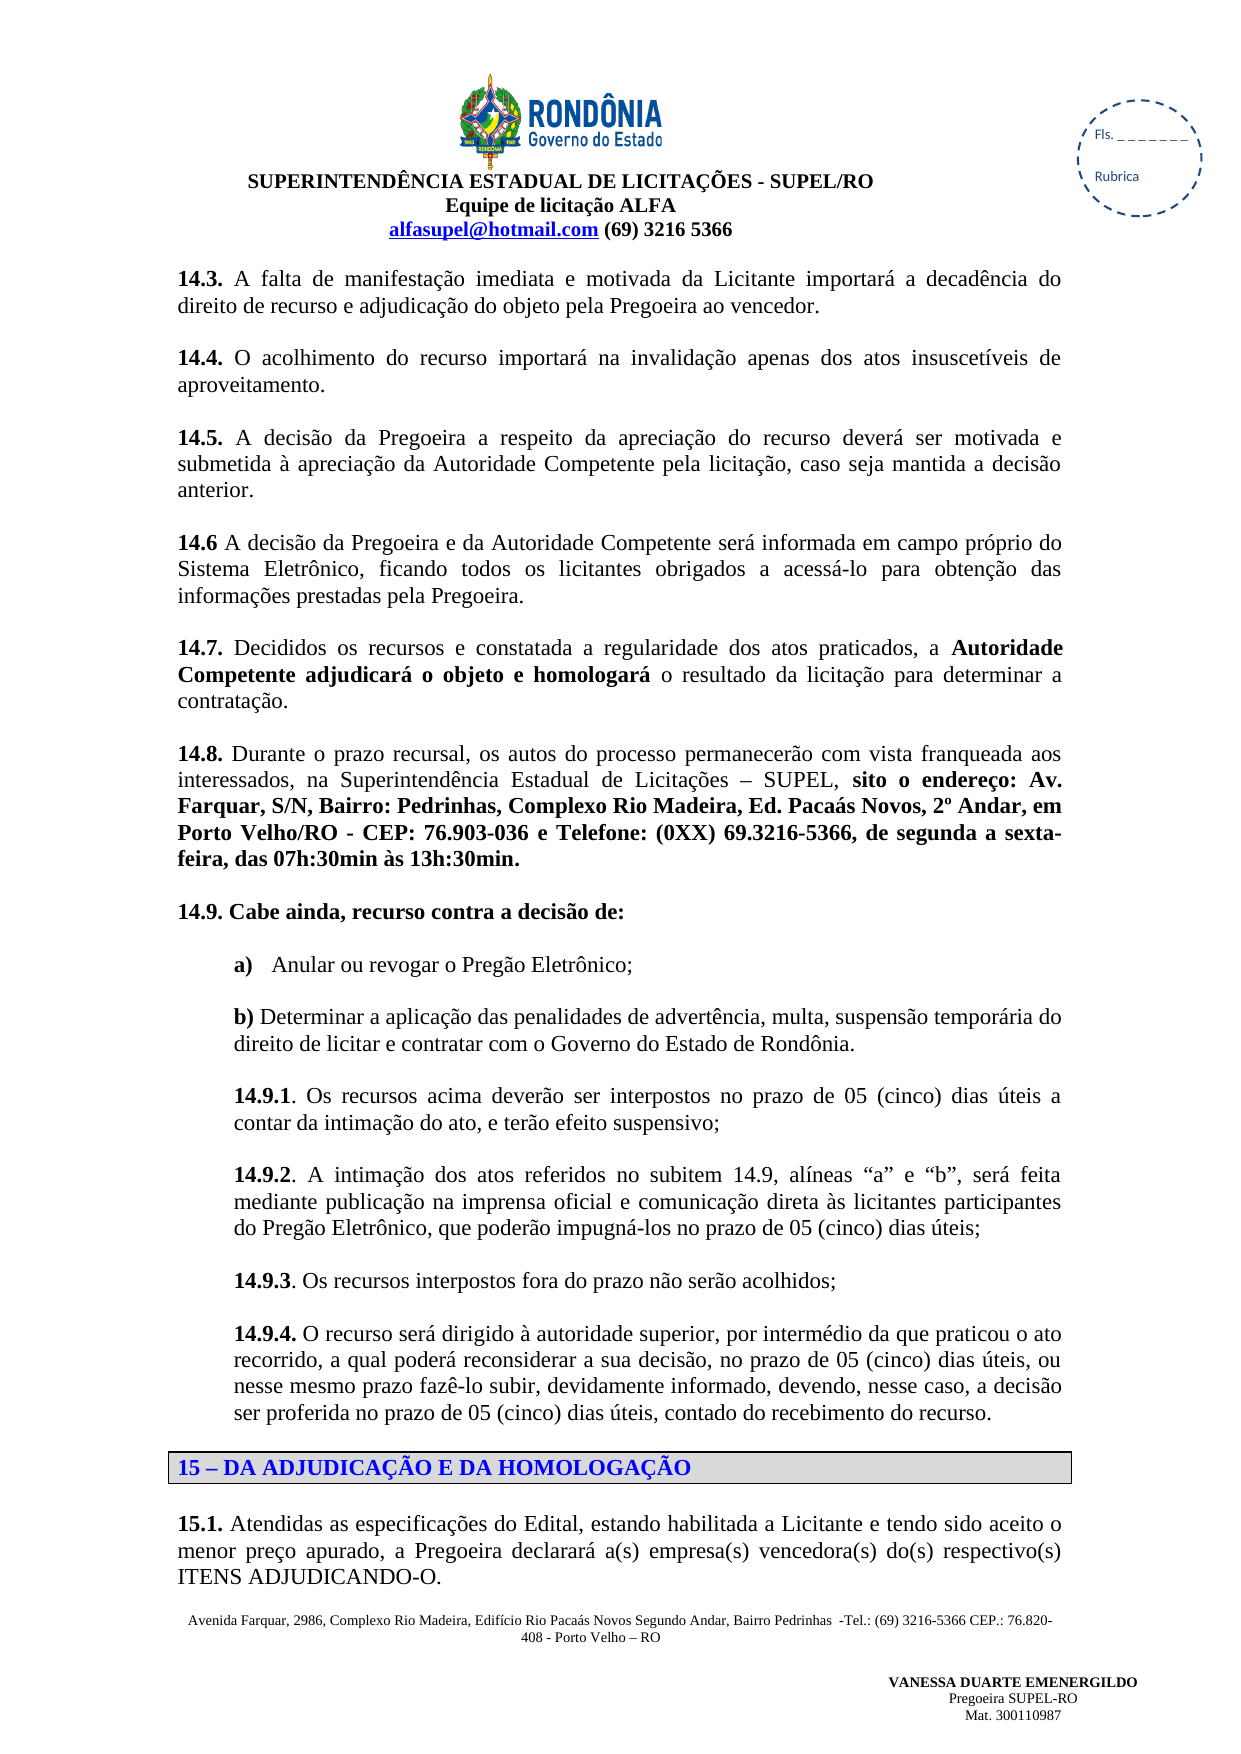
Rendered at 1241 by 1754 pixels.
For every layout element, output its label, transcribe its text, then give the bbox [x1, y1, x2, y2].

text b) Determinar a aplicação das penalidades de advertência, multa, suspensão temporária do direito de licitar e contratar com o Governo do Estado de Rondônia. [233, 1003, 1063, 1056]
text 14.6 A decisão da Pregoeira e da Autoridade Competente será informada em campo próprio do Sistema Eletrônico, ficando todos os licitantes obrigados a acessá-lo para obtenção das informações prestadas pela Pregoeira. [177, 529, 1063, 608]
text 14.9. Cabe ainda, recurso contra a decisão de: [177, 898, 1063, 924]
list Anular ou revogar o Pregão Eletrônico; [233, 951, 1063, 977]
text 14.9.3. Os recursos interpostos fora do prazo não serão acolhidos; [233, 1267, 1063, 1293]
text 14.7. Decididos os recursos e constatada a regularidade dos atos praticados, a Autoridade Competente adjudicará o objeto e homologará o resultado da licitação para determinar a contratação. [177, 634, 1063, 713]
text 15 – DA ADJUDICAÇÃO E DA HOMOLOGAÇÃO [169, 1453, 1071, 1483]
text 14.9.4. O recurso será dirigido à autoridade superior, por intermédio da que praticou o ato recorrido, a qual poderá reconsiderar a sua decisão, no prazo de 05 (cinco) dias úteis, ou nesse mesmo prazo fazê-lo subir, devidamente informado, devendo, nesse caso, a decisão ser proferida no prazo de 05 (cinco) dias úteis, contado do recebimento do recurso. [233, 1319, 1063, 1425]
text 14.5. A decisão da Pregoeira a respeito da apreciação do recurso deverá ser motivada e submetida à apreciação da Autoridade Competente pela licitação, caso seja mantida a decisão anterior. [177, 423, 1063, 503]
text 14.4. O acolhimento do recurso importará na invalidação apenas dos atos insuscetíveis de aproveitamento. [177, 344, 1063, 397]
text 14.8. Durante o prazo recursal, os autos do processo permanecerão com vista franqueada aos interessados, na Superintendência Estadual de Licitações – SUPEL, sito o endereço: Av. Farquar, S/N, Bairro: Pedrinhas, Complexo Rio Madeira, Ed. Pacaás Novos, 2º Andar, em Porto Velho/RO - CEP: 76.903-036 e Telefone: (0XX) 69.3216-5366, de segunda a sexta-feira, das 07h:30min às 13h:30min. [177, 740, 1063, 872]
picture [459, 73, 662, 170]
text 14.9.1. Os recursos acima deverão ser interpostos no prazo de 05 (cinco) dias úteis a contar da intimação do ato, e terão efeito suspensivo; [233, 1082, 1063, 1135]
text 15.1. Atendidas as especificações do Edital, estando habilitada a Licitante e tendo sido aceito o menor preço apurado, a Pregoeira declarará a(s) empresa(s) vencedora(s) do(s) respectivo(s) ITENS ADJUDICANDO-O. [177, 1510, 1063, 1589]
text 14.9.2. A intimação dos atos referidos no subitem 14.9, alíneas “a” e “b”, será feita mediante publicação na imprensa oficial e comunicação direta às licitantes participantes do Pregão Eletrônico, que poderão impugná-los no prazo de 05 (cinco) dias úteis; [233, 1161, 1063, 1241]
text 14.3. A falta de manifestação imediata e motivada da Licitante importará a decadência do direito de recurso e adjudicação do objeto pela Pregoeira ao vencedor. [177, 265, 1063, 318]
